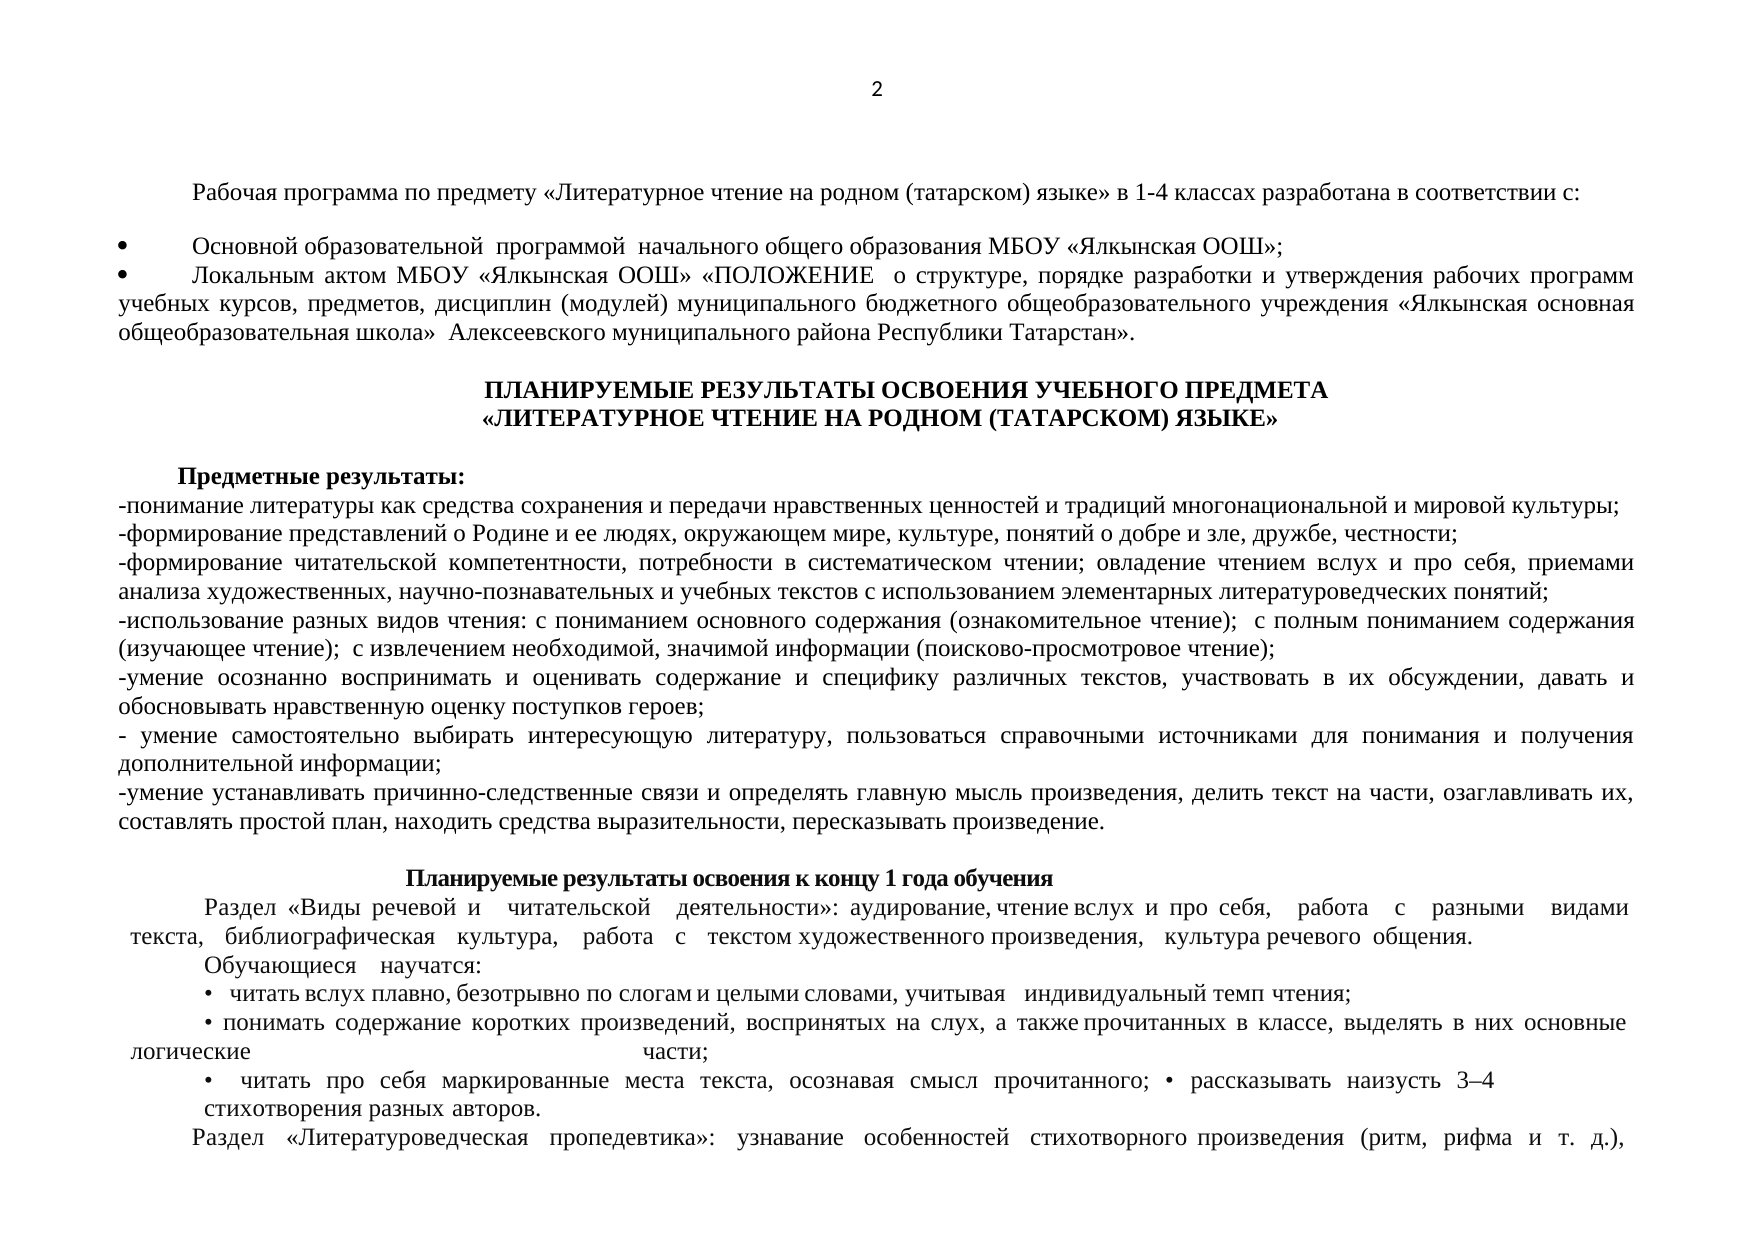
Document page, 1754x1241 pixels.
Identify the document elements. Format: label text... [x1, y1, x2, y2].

text • понимать содержание коротких произведений, воспринятых на слух, а такжепрочитанных в классе, выделять в них основные логические части; [130, 1007, 1628, 1065]
text • читать про себя маркированные места текста, осознавая смысл прочитанного; • рассказывать наизусть 3–4 стихотворения разных авторов. [204, 1065, 1495, 1122]
list Локальным актом МБОУ «Ялкынская ООШ» «ПОЛОЖЕНИЕ о структуре, порядке разработки и утверждения рабочих программ учебных курсов, предметов, дисциплин (модулей) муниципального бюджетного общеобразовательного учреждения «Ялкынская основная общеобразовательная школа» Алексеевского муниципального района Республики Татарстан». [118, 260, 1636, 346]
text Рабочая программа по предмету «Литературное чтение на родном (татарском) языке» в 1-4 классах разработана в соответствии с: [118, 177, 1636, 206]
list Основной образовательной программой начального общего образования МБОУ «Ялкынская ООШ»; [118, 231, 1636, 260]
text Обучающиеся научатся: [204, 950, 1638, 978]
text ПЛАНИРУЕМЫЕ РЕЗУЛЬТАТЫ ОСВОЕНИЯ УЧЕБНОГО ПРЕДМЕТА «ЛИТЕРАТУРНОЕ ЧТЕНИЕ НА РОДНОМ (ТАТАРСКОМ) ЯЗЫКЕ» [118, 375, 1636, 432]
list -понимание литературы как средства сохранения и передачи нравственных ценностей и традиций многонациональной и мировой культуры; [118, 490, 1636, 518]
text Планируемые результаты освоения к концу 1 года обучения [118, 863, 1341, 892]
list -формирование представлений о Родине и ее людях, окружающем мире, культуре, понятий о добре и зле, дружбе, честности; [118, 518, 1636, 547]
list -умение осознанно воспринимать и оценивать содержание и специфику различных текстов, участвовать в их обсуждении, давать и обосновывать нравственную оценку поступков героев; [118, 662, 1636, 720]
list -использование разных видов чтения: с пониманием основного содержания (ознакомительное чтение); с полным пониманием содержания (изучающее чтение); с извлечением необходимой, значимой информации (поисково-просмотровое чтение); [118, 605, 1636, 662]
list Предметные результаты: [118, 461, 1636, 490]
list - умение самостоятельно выбирать интересующую литературу, пользоваться справочными источниками для понимания и получения дополнительной информации; [118, 720, 1636, 777]
list -умение устанавливать причинно-следственные связи и определять главную мысль произведения, делить текст на части, озаглавливать их, составлять простой план, находить средства выразительности, пересказывать произведение. [118, 777, 1636, 835]
list -формирование читательской компетентности, потребности в систематическом чтении; овладение чтением вслух и про себя, приемами анализа художественных, научно-познавательных и учебных текстов с использованием элементарных литературоведческих понятий; [118, 547, 1636, 605]
text • читатьвслух плавно,безотрывно по слогами целымисловами, учитывая индивидуальный темп чтения; [130, 978, 1626, 1007]
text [118, 1122, 1625, 1151]
text Раздел «Виды речевой и читательской деятельности»: аудирование,чтениевслух и про себя, работа с разными видами текста, библиографическая культура, работа с текстом художественного произведения, культура речевого общения. [130, 892, 1629, 950]
